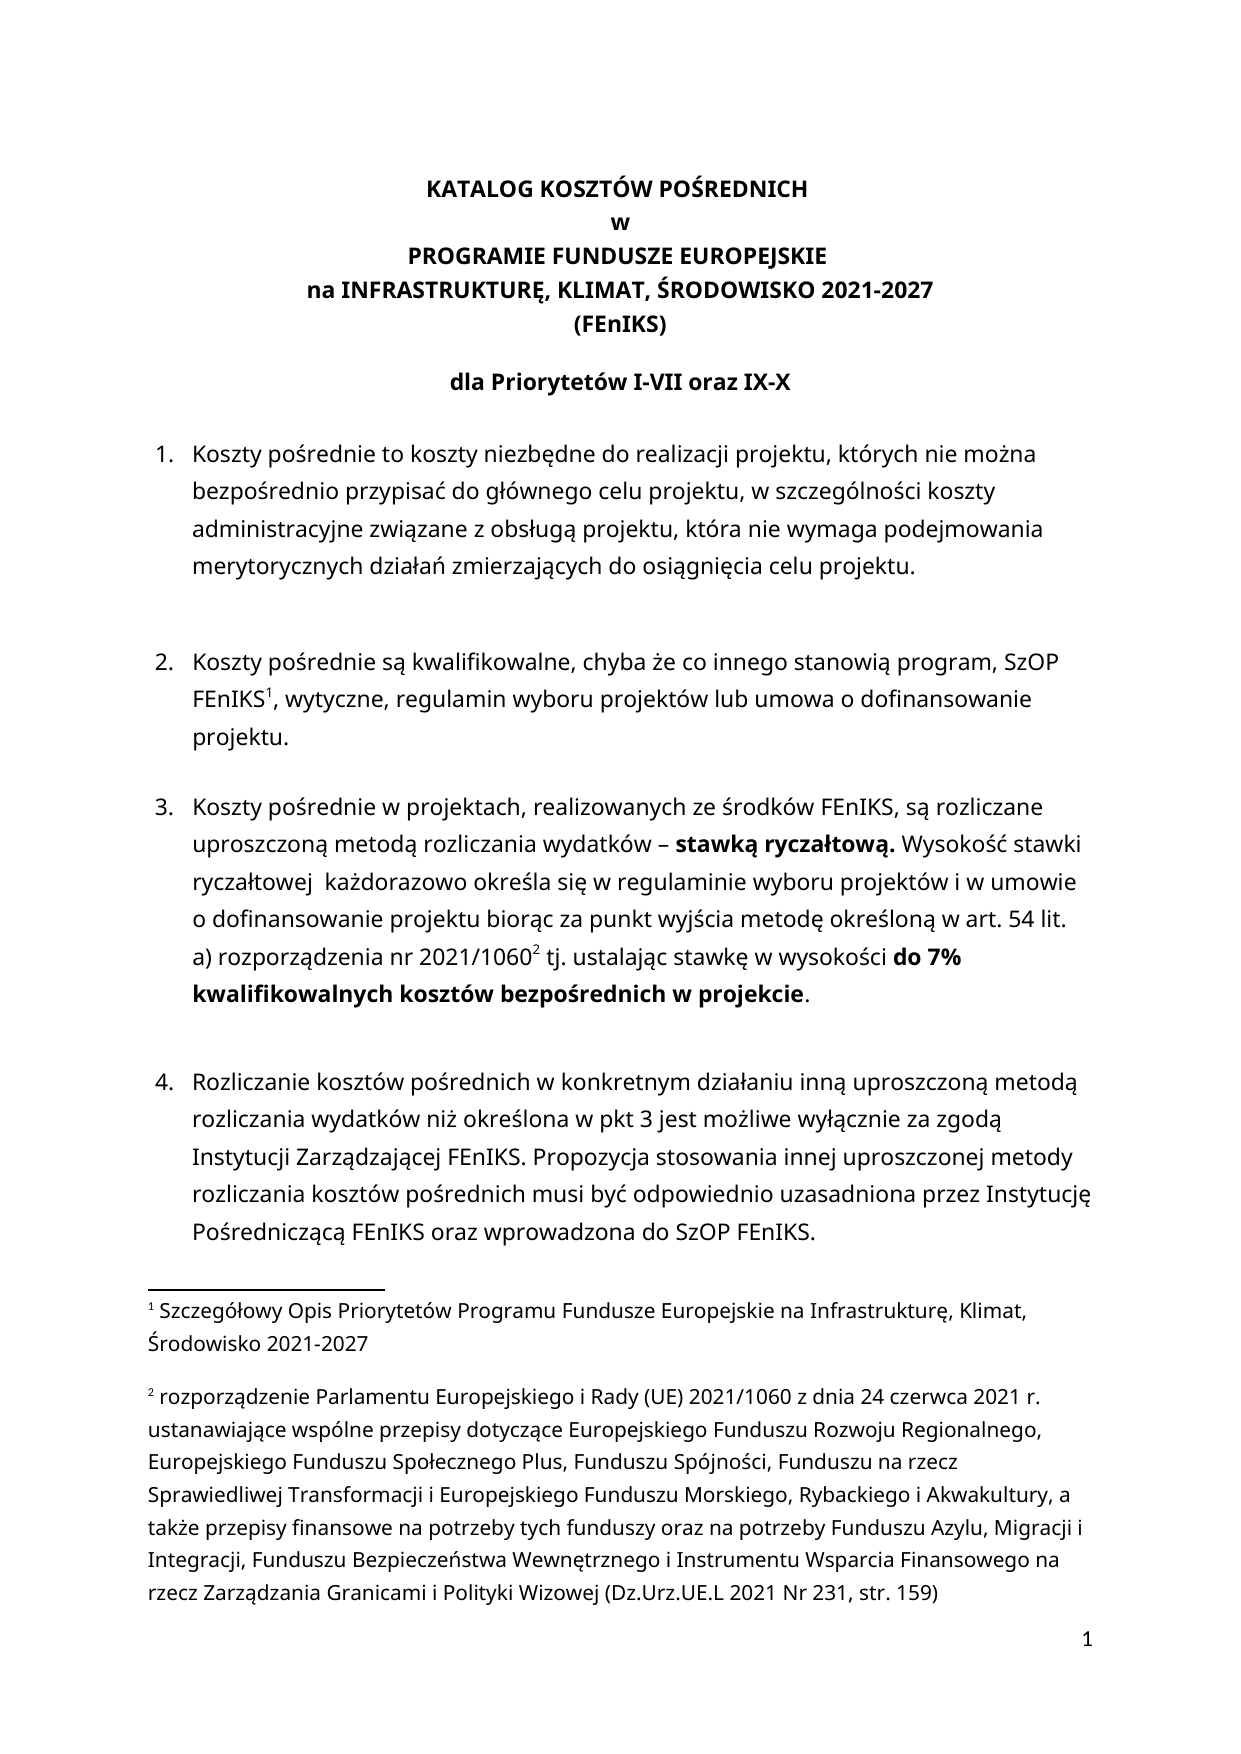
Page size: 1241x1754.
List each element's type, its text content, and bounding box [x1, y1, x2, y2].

subtitle KATALOG KOSZTÓW POŚREDNICH w PROGRAMIE FUNDUSZE EUROPEJSKIE na INFRASTRUKTURĘ, KLIMAT, ŚRODOWISKO 2021-2027 (FEnIKS) [148, 173, 1093, 339]
list Koszty pośrednie to koszty niezbędne do realizacji projektu, których nie można bezpośrednio przypisać do głównego celu projektu, w szczególności koszty administracyjne związane z obsługą projektu, która nie wymaga podejmowania merytorycznych działań zmierzających do osiągnięcia celu projektu. [155, 438, 1093, 615]
list Koszty pośrednie w projektach, realizowanych ze środków FEnIKS, są rozliczane uproszczoną metodą rozliczania wydatków – stawką ryczałtową. Wysokość stawki ryczałtowej każdorazowo określa się w regulaminie wyboru projektów i w umowie o dofinansowanie projektu biorąc za punkt wyjścia metodę określoną w art. 54 lit. a) rozporządzenia nr 2021/1060 tj. ustalając stawkę w wysokości do 7% kwalifikowalnych kosztów bezpośrednich w projekcie. [154, 791, 1093, 1009]
list Koszty pośrednie są kwalifikowalne, chyba że co innego stanowią program, SzOP FEnIKS, wytyczne, regulamin wyboru projektów lub umowa o dofinansowanie projektu. [154, 645, 1093, 785]
list Rozliczanie kosztów pośrednich w konkretnym działaniu inną uproszczoną metodą rozliczania wydatków niż określona w pkt 3 jest możliwe wyłącznie za zgodą Instytucji Zarządzającej FEnIKS. Propozycja stosowania innej uproszczonej metody rozliczania kosztów pośrednich musi być odpowiednio uzasadniona przez Instytucję Pośredniczącą FEnIKS oraz wprowadzona do SzOP FEnIKS. [155, 1066, 1093, 1247]
subtitle dla Priorytetów I-VII oraz IX-X [148, 366, 1093, 398]
